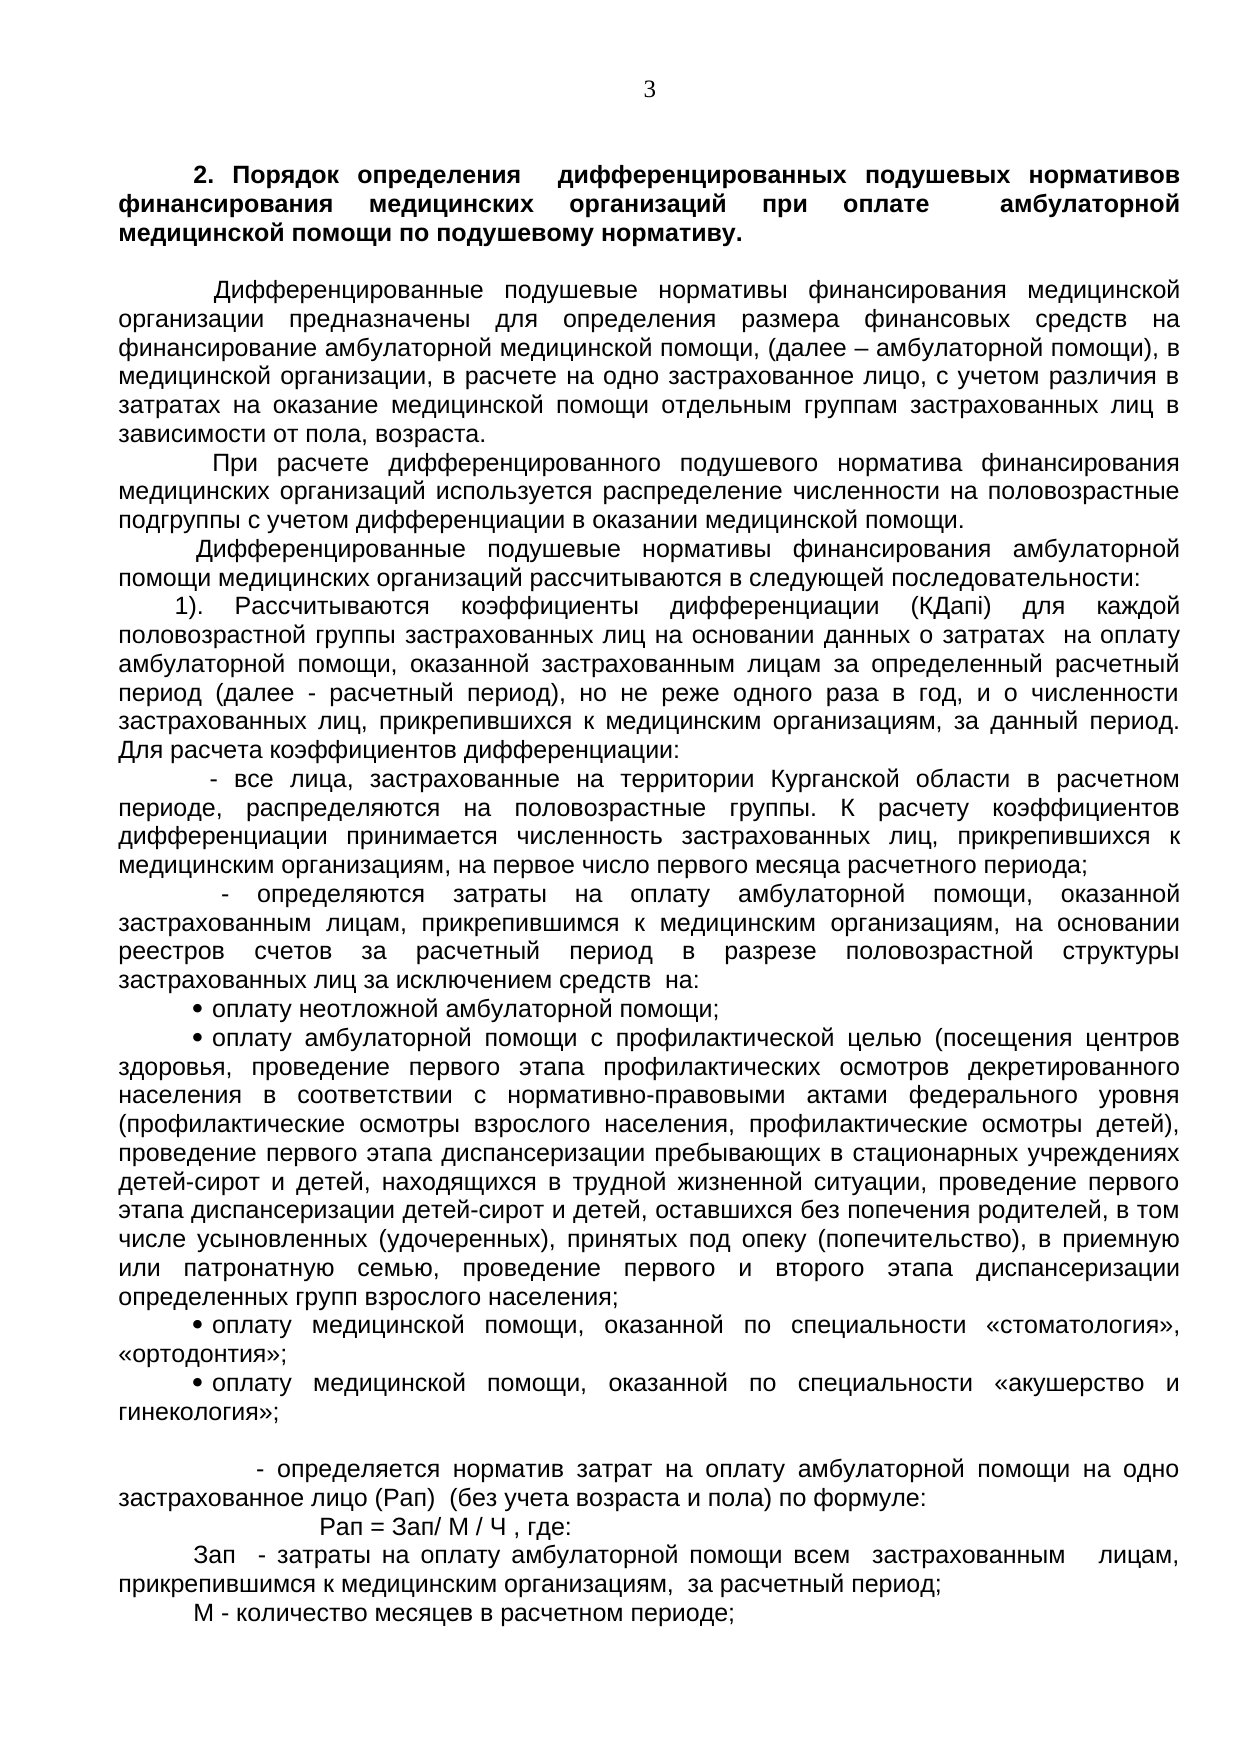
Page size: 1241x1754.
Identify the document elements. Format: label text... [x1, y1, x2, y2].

text М - количество месяцев в расчетном периоде; [118, 1598, 1181, 1627]
text При расчете дифференцированного подушевого норматива финансирования медицинских организаций используется распределение численности на половозрастные подгруппы с учетом дифференциации в оказании медицинской помощи. [118, 448, 1181, 534]
text Зап - затраты на оплату амбулаторной помощи всем застрахованным лицам, прикрепившимся к медицинским организациям, за расчетный период; [118, 1541, 1181, 1598]
list оплату медицинской помощи, оказанной по специальности «акушерство и гинекология»; [118, 1368, 1181, 1426]
text Дифференцированные подушевые нормативы финансирования медицинской организации предназначены для определения размера финансовых средств на финансирование амбулаторной медицинской помощи, (далее – амбулаторной помощи), в медицинской организации, в расчете на одно застрахованное лицо, с учетом различия в затратах на оказание медицинской помощи отдельным группам застрахованных лиц в зависимости от пола, возраста. [118, 275, 1181, 448]
text - определяется норматив затрат на оплату амбулаторной помощи на одно застрахованное лицо (Рап) (без учета возраста и пола) по формуле: [118, 1454, 1181, 1512]
list оплату амбулаторной помощи с профилактической целью (посещения центров здоровья, проведение первого этапа профилактических осмотров декретированного населения в соответствии с нормативно-правовыми актами федерального уровня (профилактические осмотры взрослого населения, профилактические осмотры детей), проведение первого этапа диспансеризации пребывающих в стационарных учреждениях детей-сирот и детей, находящихся в трудной жизненной ситуации, проведение первого этапа диспансеризации детей-сирот и детей, оставшихся без попечения родителей, в том числе усыновленных (удочеренных), принятых под опеку (попечительство), в приемную или патронатную семью, проведение первого и второго этапа диспансеризации определенных групп взрослого населения; [118, 1023, 1181, 1310]
text - определяются затраты на оплату амбулаторной помощи, оказанной застрахованным лицам, прикрепившимся к медицинским организациям, на основании реестров счетов за расчетный период в разрезе половозрастной структуры застрахованных лиц за исключением средств на: [118, 879, 1181, 994]
text Рап = Зап/ М / Ч , где: [118, 1512, 1181, 1541]
text Дифференцированные подушевые нормативы финансирования амбулаторной помощи медицинских организаций рассчитываются в следующей последовательности: [118, 534, 1181, 591]
list оплату неотложной амбулаторной помощи; [118, 994, 1181, 1023]
list оплату медицинской помощи, оказанной по специальности «стоматология», «ортодонтия»; [118, 1310, 1181, 1368]
text 2. Порядок определения дифференцированных подушевых нормативов финансирования медицинских организаций при оплате амбулаторной медицинской помощи по подушевому нормативу. [118, 160, 1181, 246]
text - все лица, застрахованные на территории Курганской области в расчетном периоде, распределяются на половозрастные группы. К расчету коэффициентов дифференциации принимается численность застрахованных лиц, прикрепившихся к медицинским организациям, на первое число первого месяца расчетного периода; [118, 764, 1181, 879]
text 1). Рассчитываются коэффициенты дифференциации (КДапi) для каждой половозрастной группы застрахованных лиц на основании данных о затратах на оплату амбулаторной помощи, оказанной застрахованным лицам за определенный расчетный период (далее - расчетный период), но не реже одного раза в год, и о численности застрахованных лиц, прикрепившихся к медицинским организациям, за данный период. Для расчета коэффициентов дифференциации: [118, 591, 1181, 764]
